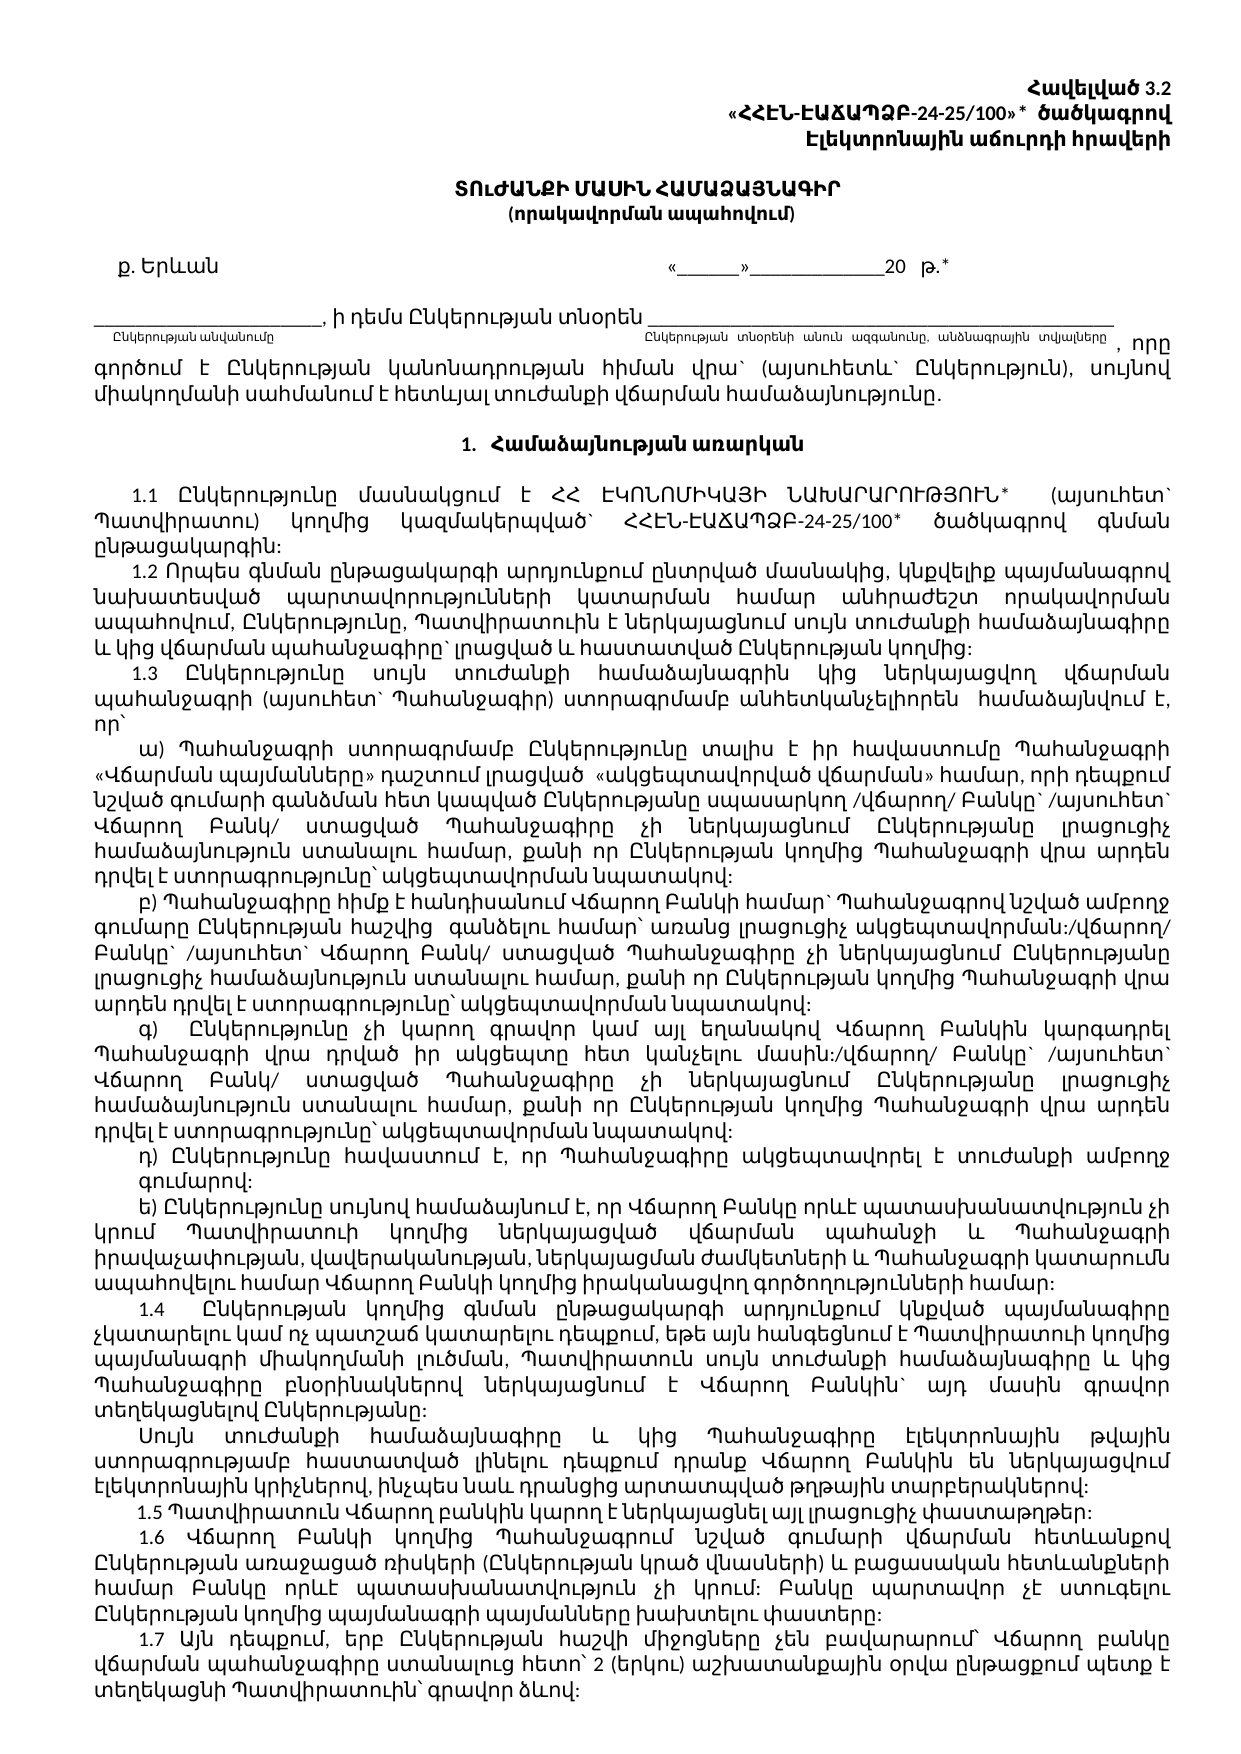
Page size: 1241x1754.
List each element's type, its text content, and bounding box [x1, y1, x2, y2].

text 1.6 Վճարող Բանկի կողմից Պահանջագրում նշված գումարի վճարման հետևանքով Ընկերության առաջացած ռիսկերի (Ընկերության կրած վնասների) և բացասական հետևանքների համար Բանկը որևէ պատասխանատվություն չի կրում: Բանկը պարտավոր չէ ստուգելու Ընկերության կողմից պայմանագրի պայմանները խախտելու փաստերը: [94, 1524, 1171, 1626]
text 1.4 Ընկերության կողմից գնման ընթացակարգի արդյունքում կնքված պայմանագիրը չկատարելու կամ ոչ պատշաճ կատարելու դեպքում, եթե այն հանգեցնում է Պատվիրատուի կողմից պայմանագրի միակողմանի լուծման, Պատվիրատուն սույն տուժանքի համաձայնագիրը և կից Պահանջագիրը բնօրինակներով ներկայացնում է Վճարող Բանկին` այդ մասին գրավոր տեղեկացնելով Ընկերությանը: [94, 1296, 1171, 1423]
text «ՀՀԷՆ-ԷԱՃԱՊՁԲ-24-25/100»* ծածկագրով [94, 100, 1171, 126]
text (որակավորման ապահովում) [94, 202, 1171, 225]
text դ) Ընկերությունը հավաստում է, որ Պահանջագիրը ակցեպտավորել է տուժանքի ամբողջ գումարով: [138, 1143, 1171, 1194]
text Հավելված 3.2 [94, 75, 1171, 100]
text ՏՈւԺԱՆՔԻ ՄԱՍԻՆ ՀԱՄԱՁԱՅՆԱԳԻՐ [94, 177, 1171, 202]
text 1.7 Այն դեպքում, երբ Ընկերության հաշվի միջոցները չեն բավարարում՝ Վճարող բանկը վճարման պահանջագիրը ստանալուց հետո՝ 2 (երկու) աշխատանքային օրվա ընթացքում պետք է տեղեկացնի Պատվիրատուին՝ գրավոր ձևով: [94, 1626, 1171, 1702]
text 1.3 Ընկերությունը սույն տուժանքի համաձայնագրին կից ներկայացվող վճարման պահանջագրի (այսուհետ` Պահանջագիր) ստորագրմամբ անհետկանչելիորեն համաձայնվում է, որ՝ [94, 660, 1171, 737]
text 1.5 Պատվիրատուն Վճարող բանկին կարող է ներկայացնել այլ լրացուցիչ փաստաթղթեր: [94, 1499, 1171, 1524]
text Ընկերության անվանումը Ընկերության տնօրենի անուն ազգանունը, անձնագրային տվյալները , որը գործում է Ընկերության կանոնադրության հիման վրա` (այսուհետև` Ընկերություն), սույնով միակողմանի սահմանում է հետևյալ տուժանքի վճարման համաձայնությունը. [94, 330, 1171, 406]
text գ) Ընկերությունը չի կարող գրավոր կամ այլ եղանակով Վճարող Բանկին կարգադրել Պահանջագրի վրա դրված իր ակցեպտը հետ կանչելու մասին:/վճարող/ Բանկը` /այսուհետ` Վճարող Բանկ/ ստացված Պահանջագիրը չի ներկայացնում Ընկերությանը լրացուցիչ համաձայնություն ստանալու համար, քանի որ Ընկերության կողմից Պահանջագրի վրա արդեն դրվել է ստորագրությունը՝ ակցեպտավորման նպատակով: [94, 1016, 1171, 1143]
text ______________________, ի դեմս Ընկերության տնօրեն _____________________________________________ [94, 304, 1171, 330]
text Էլեկտրոնային աճուրդի հրավերի [94, 126, 1171, 151]
text Սույն տուժանքի համաձայնագիրը և կից Պահանջագիրը էլեկտրոնային թվային ստորագրությամբ հաստատված լինելու դեպքում դրանք Վճարող Բանկին են ներկայացվում էլեկտրոնային կրիչներով, ինչպես նաև դրանցից արտատպված թղթային տարբերակներով: [94, 1423, 1171, 1499]
text ա) Պահանջագրի ստորագրմամբ Ընկերությունը տալիս է իր հավաստումը Պահանջագրի «Վճարման պայմանները» դաշտում լրացված «ակցեպտավորված վճարման» համար, որի դեպքում նշված գումարի գանձման հետ կապված Ընկերությանը սպասարկող /վճարող/ Բանկը` /այսուհետ` Վճարող Բանկ/ ստացված Պահանջագիրը չի ներկայացնում Ընկերությանը լրացուցիչ համաձայնություն ստանալու համար, քանի որ Ընկերության կողմից Պահանջագրի վրա արդեն դրվել է ստորագրությունը՝ ակցեպտավորման նպատակով: [94, 737, 1171, 889]
text ք. Երևան «______»_____________20 թ.* [94, 254, 1171, 279]
text բ) Պահանջագիրը հիմք է հանդիսանում Վճարող Բանկի համար` Պահանջագրով նշված ամբողջ գումարը Ընկերության հաշվից գանձելու համար՝ առանց լրացուցիչ ակցեպտավորման:/վճարող/ Բանկը` /այսուհետ` Վճարող Բանկ/ ստացված Պահանջագիրը չի ներկայացնում Ընկերությանը լրացուցիչ համաձայնություն ստանալու համար, քանի որ Ընկերության կողմից Պահանջագրի վրա արդեն դրվել է ստորագրությունը՝ ակցեպտավորման նպատակով: [94, 889, 1171, 1016]
text 1.1 Ընկերությունը մասնակցում է ՀՀ ԷԿՈՆՈՄԻԿԱՅԻ ՆԱԽԱՐԱՐՈՒԹՅՈՒՆ* (այսուհետ` Պատվիրատու) կողմից կազմակերպված` ՀՀԷՆ-ԷԱՃԱՊՁԲ-24-25/100* ծածկագրով գնման ընթացակարգին: [94, 482, 1171, 559]
text ե) Ընկերությունը սույնով համաձայնում է, որ Վճարող Բանկը որևէ պատասխանատվություն չի կրում Պատվիրատուի կողմից ներկայացված վճարման պահանջի և Պահանջագրի իրավաչափության, վավերականության, ներկայացման ժամկետների և Պահանջագրի կատարումն ապահովելու համար Վճարող Բանկի կողմից իրականացվող գործողությունների համար: [94, 1194, 1171, 1296]
text 1.2 Որպես գնման ընթացակարգի արդյունքում ընտրված մասնակից, կնքվելիք պայմանագրով նախատեսված պարտավորությունների կատարման համար անհրաժեշտ որակավորման ապահովում, Ընկերությունը, Պատվիրատուին է ներկայացնում սույն տուժանքի համաձայնագիրը և կից վճարման պահանջագիրը` լրացված և հաստատված Ընկերության կողմից: [94, 559, 1171, 660]
text 1. Համաձայնության առարկան [94, 432, 1171, 457]
